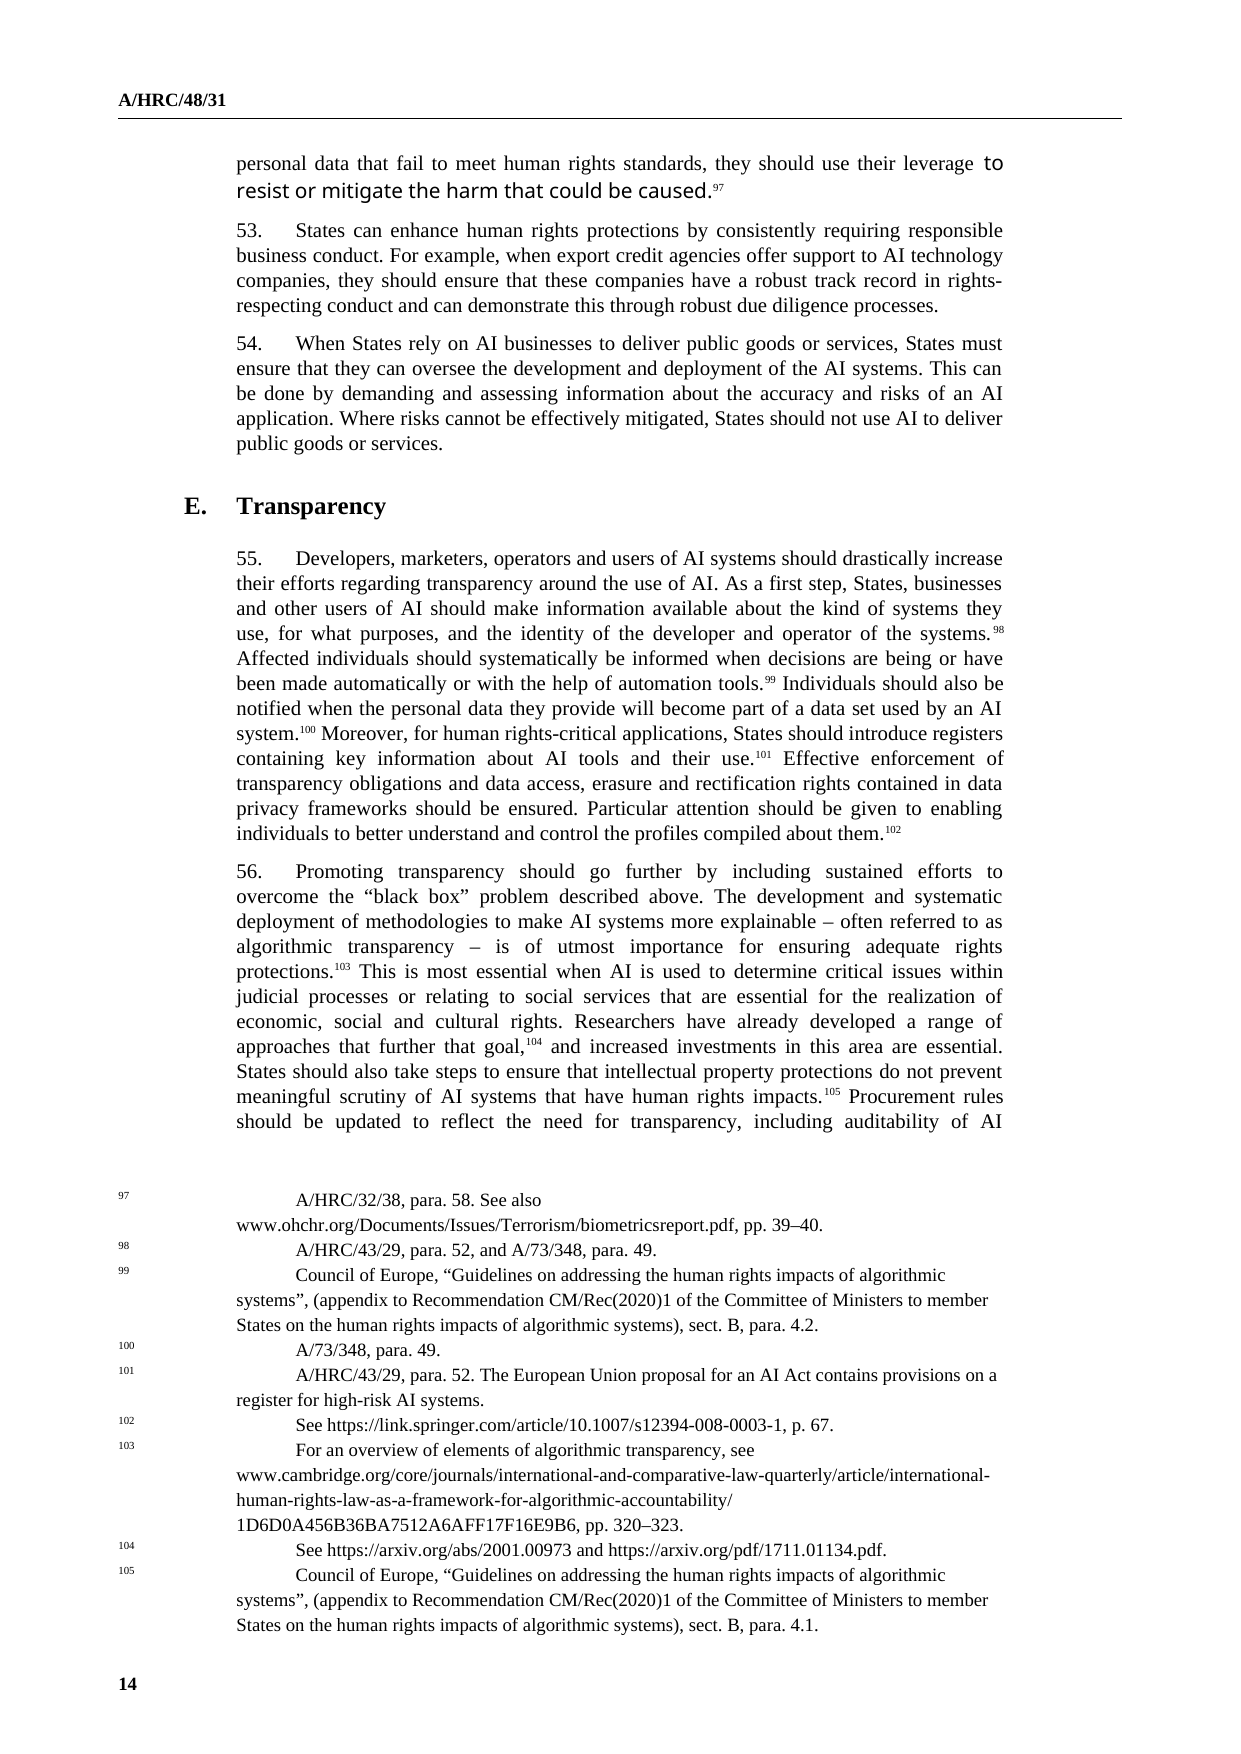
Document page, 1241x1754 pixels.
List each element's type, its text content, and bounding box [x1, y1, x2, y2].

text 55. Developers, marketers, operators and users of AI systems should drastically increase their efforts regarding transparency around the use of AI. As a first step, States, businesses and other users of AI should make information available about the kind of systems they use, for what purposes, and the identity of the developer and operator of the systems. Affected individuals should systematically be informed when decisions are being or have been made automatically or with the help of automation tools. Individuals should also be notified when the personal data they provide will become part of a data set used by an AI system. Moreover, for human rights-critical applications, States should introduce registers containing key information about AI tools and their use. Effective enforcement of transparency obligations and data access, erasure and rectification rights contained in data privacy frameworks should be ensured. Particular attention should be given to enabling individuals to better understand and control the profiles compiled about them. [236, 545, 1004, 845]
text 56. Promoting transparency should go further by including sustained efforts to overcome the “black box” problem described above. The development and systematic deployment of methodologies to make AI systems more explainable – often referred to as algorithmic transparency – is of utmost importance for ensuring adequate rights protections. This is most essential when AI is used to determine critical issues within judicial processes or relating to social services that are essential for the realization of economic, social and cultural rights. Researchers have already developed a range of approaches that further that goal, and increased investments in this area are essential. States should also take steps to ensure that intellectual property protections do not prevent meaningful scrutiny of AI systems that have human rights impacts. Procurement rules should be updated to reflect the need for transparency, including auditability of AI systems. In particular, States should avoid using AI systems that can have material adverse human rights impacts but cannot be subject to meaningful auditing. [236, 858, 1004, 1133]
text 53. States can enhance human rights protections by consistently requiring responsible business conduct. For example, when export credit agencies offer support to AI technology companies, they should ensure that these companies have a robust track record in rights-respecting conduct and can demonstrate this through robust due diligence processes. [236, 217, 1004, 317]
text 52. Where States operate as economic actors, they remain the primary duty bearer under international human rights law and must proactively meet their obligations. At the same time, businesses remain responsible for respecting human rights when collaborating with States and should seek ways to honour human rights when faced with State requirements that conflict with human rights law. For example, when faced with demands for access to personal data that fail to meet human rights standards, they should use their leverage to resist or mitigate the harm that could be caused. [236, 148, 1004, 204]
text E. Transparency [118, 492, 1004, 520]
text 54. When States rely on AI businesses to deliver public goods or services, States must ensure that they can oversee the development and deployment of the AI systems. This can be done by demanding and assessing information about the accuracy and risks of an AI application. Where risks cannot be effectively mitigated, States should not use AI to deliver public goods or services. [236, 329, 1004, 454]
